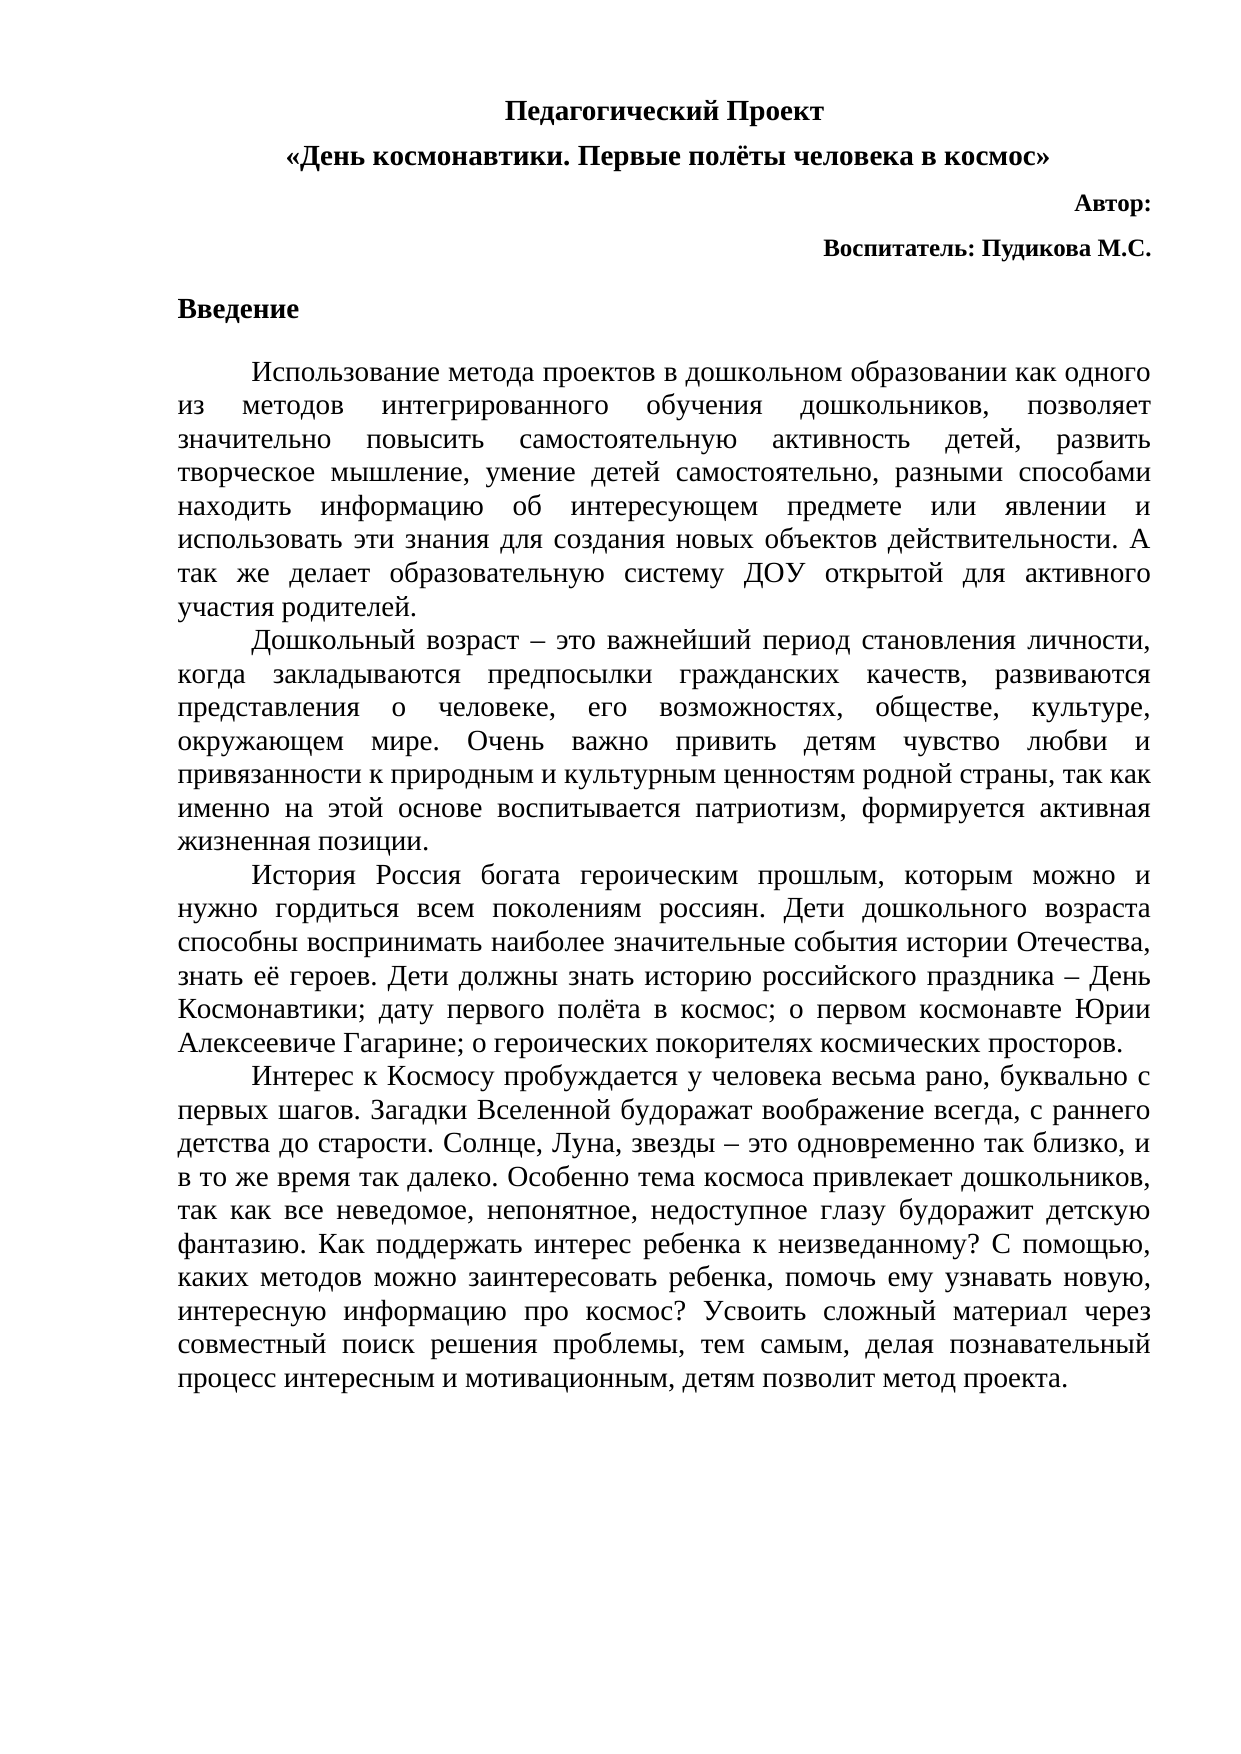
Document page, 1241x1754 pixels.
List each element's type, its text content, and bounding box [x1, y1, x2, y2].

text Использование метода проектов в дошкольном образовании как одного из методов интегрированного обучения дошкольников, позволяет значительно повысить самостоятельную активность детей, развить творческое мышление, умение детей самостоятельно, разными способами находить информацию об интересующем предмете или явлении и использовать эти знания для создания новых объектов действительности. А так же делает образовательную систему ДОУ открытой для активного участия родителей. [177, 354, 1152, 622]
text «День космонавтики. Первые полёты человека в космос» [177, 134, 1152, 171]
subtitle Введение [177, 291, 1152, 325]
text Дошкольный возраст – это важнейший период становления личности, когда закладываются предпосылки гражданских качеств, развиваются представления о человеке, его возможностях, обществе, культуре, окружающем мире. Очень важно привить детям чувство любви и привязанности к природным и культурным ценностям родной страны, так как именно на этой основе воспитывается патриотизм, формируется активная жизненная позиции. [177, 622, 1152, 857]
text История Россия богата героическим прошлым, которым можно и нужно гордиться всем поколениям россиян. Дети дошкольного возраста способны воспринимать наиболее значительные события истории Отечества, знать её героев. Дети должны знать историю российского праздника – День Космонавтики; дату первого полёта в космос; о первом космонавте Юрии Алексеевиче Гагарине; о героических покорителях космических просторов. [177, 857, 1152, 1058]
text Интерес к Космосу пробуждается у человека весьма рано, буквально с первых шагов. Загадки Вселенной будоражат воображение всегда, с раннего детства до старости. Солнце, Луна, звезды – это одновременно так близко, и в то же время так далеко. Особенно тема космоса привлекает дошкольников, так как все неведомое, непонятное, недоступное глазу будоражит детскую фантазию. Как поддержать интерес ребенка к неизведанному? С помощью, каких методов можно заинтересовать ребенка, помочь ему узнавать новую, интересную информацию про космос? Усвоить сложный материал через совместный поиск решения проблемы, тем самым, делая познавательный процесс интересным и мотивационным, детям позволит метод проекта. [177, 1058, 1152, 1394]
text Воспитатель: Пудикова М.С. [177, 224, 1152, 262]
text Автор: [177, 179, 1152, 217]
text Педагогический Проект [177, 89, 1152, 126]
